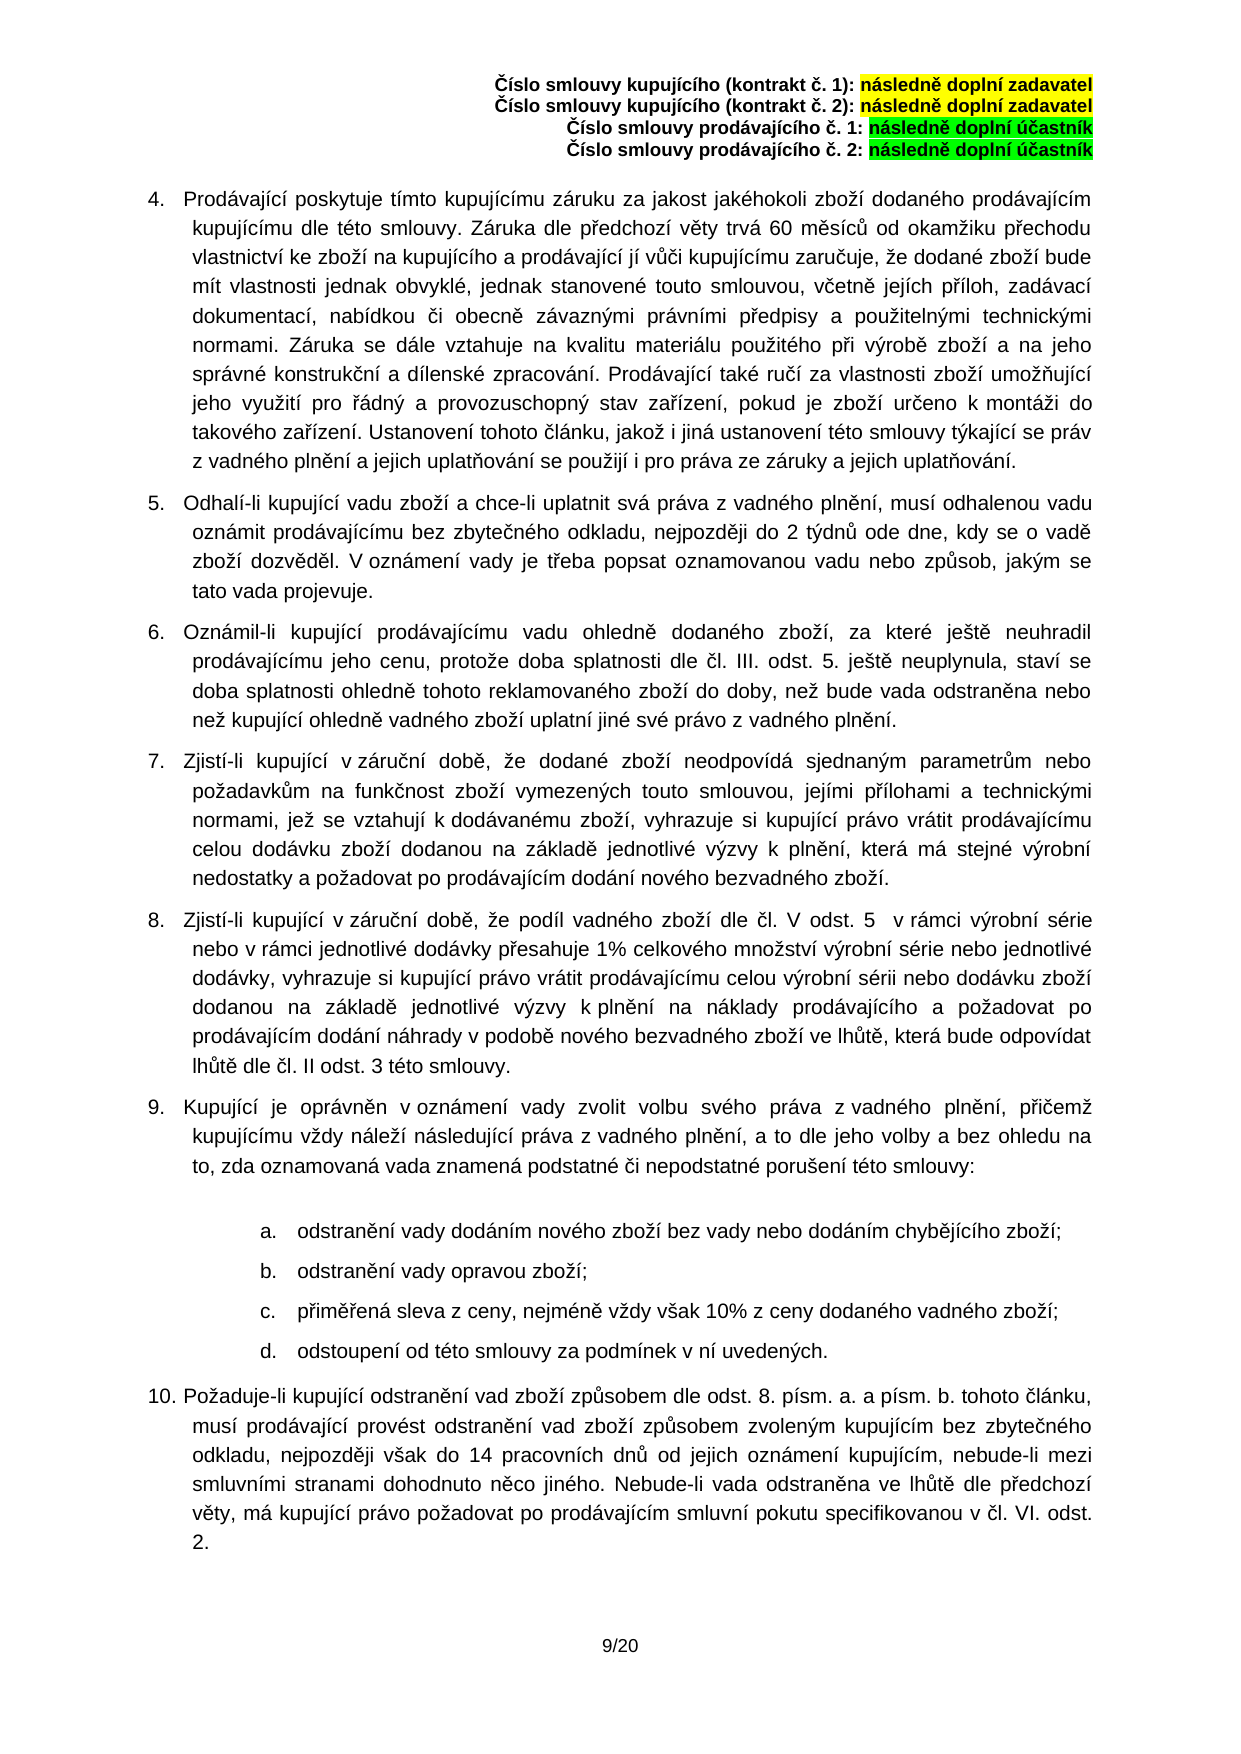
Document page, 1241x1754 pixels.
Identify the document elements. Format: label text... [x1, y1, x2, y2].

list Požaduje-li kupující odstranění vad zboží způsobem dle odst. 8. písm. a. a písm. b. tohoto článku, musí prodávající provést odstranění vad zboží způsobem zvoleným kupujícím bez zbytečného odkladu, nejpozději však do 14 pracovních dnů od jejich oznámení kupujícím, nebude-li mezi smluvními stranami dohodnuto něco jiného. Nebude-li vada odstraněna ve lhůtě dle předchozí věty, má kupující právo požadovat po prodávajícím smluvní pokutu specifikovanou v čl. VI. odst. 2. [148, 1379, 1093, 1554]
list odstoupení od této smlouvy za podmínek v ní uvedených. [260, 1339, 1093, 1363]
list Oznámil-li kupující prodávajícímu vadu ohledně dodaného zboží, za které ještě neuhradil prodávajícímu jeho cenu, protože doba splatnosti dle čl. III. odst. 5. ještě neuplynula, staví se doba splatnosti ohledně tohoto reklamovaného zboží do doby, než bude vada odstraněna nebo než kupující ohledně vadného zboží uplatní jiné své právo z vadného plnění. [148, 615, 1093, 732]
list odstranění vady opravou zboží; [260, 1259, 1093, 1283]
list Prodávající poskytuje tímto kupujícímu záruku za jakost jakéhokoli zboží dodaného prodávajícím kupujícímu dle této smlouvy. Záruka dle předchozí věty trvá 60 měsíců od okamžiku přechodu vlastnictví ke zboží na kupujícího a prodávající jí vůči kupujícímu zaručuje, že dodané zboží bude mít vlastnosti jednak obvyklé, jednak stanovené touto smlouvou, včetně jejích příloh, zadávací dokumentací, nabídkou či obecně závaznými právními předpisy a použitelnými technickými normami. Záruka se dále vztahuje na kvalitu materiálu použitého při výrobě zboží a na jeho správné konstrukční a dílenské zpracování. Prodávající také ručí za vlastnosti zboží umožňující jeho využití pro řádný a provozuschopný stav zařízení, pokud je zboží určeno k montáži do takového zařízení. Ustanovení tohoto článku, jakož i jiná ustanovení této smlouvy týkající se práv z vadného plnění a jejich uplatňování se použijí i pro práva ze záruky a jejich uplatňování. [148, 182, 1093, 473]
list Kupující je oprávněn v oznámení vady zvolit volbu svého práva z vadného plnění, přičemž kupujícímu vždy náleží následující práva z vadného plnění, a to dle jeho volby a bez ohledu na to, zda oznamovaná vada znamená podstatné či nepodstatné porušení této smlouvy: [148, 1090, 1093, 1177]
list přiměřená sleva z ceny, nejméně vždy však 10% z ceny dodaného vadného zboží; [260, 1299, 1093, 1323]
list odstranění vady dodáním nového zboží bez vady nebo dodáním chybějícího zboží; [260, 1219, 1093, 1243]
list Zjistí-li kupující v záruční době, že podíl vadného zboží dle čl. V odst. 5 v rámci výrobní série nebo v rámci jednotlivé dodávky přesahuje 1% celkového množství výrobní série nebo jednotlivé dodávky, vyhrazuje si kupující právo vrátit prodávajícímu celou výrobní sérii nebo dodávku zboží dodanou na základě jednotlivé výzvy k plnění na náklady prodávajícího a požadovat po prodávajícím dodání náhrady v podobě nového bezvadného zboží ve lhůtě, která bude odpovídat lhůtě dle čl. II odst. 3 této smlouvy. [148, 902, 1093, 1077]
list Odhalí-li kupující vadu zboží a chce-li uplatnit svá práva z vadného plnění, musí odhalenou vadu oznámit prodávajícímu bez zbytečného odkladu, nejpozději do 2 týdnů ode dne, kdy se o vadě zboží dozvěděl. V oznámení vady je třeba popsat oznamovanou vadu nebo způsob, jakým se tato vada projevuje. [148, 486, 1093, 602]
list Zjistí-li kupující v záruční době, že dodané zboží neodpovídá sjednaným parametrům nebo požadavkům na funkčnost zboží vymezených touto smlouvou, jejími přílohami a technickými normami, jež se vztahují k dodávanému zboží, vyhrazuje si kupující právo vrátit prodávajícímu celou dodávku zboží dodanou na základě jednotlivé výzvy k plnění, která má stejné výrobní nedostatky a požadovat po prodávajícím dodání nového bezvadného zboží. [148, 744, 1093, 890]
